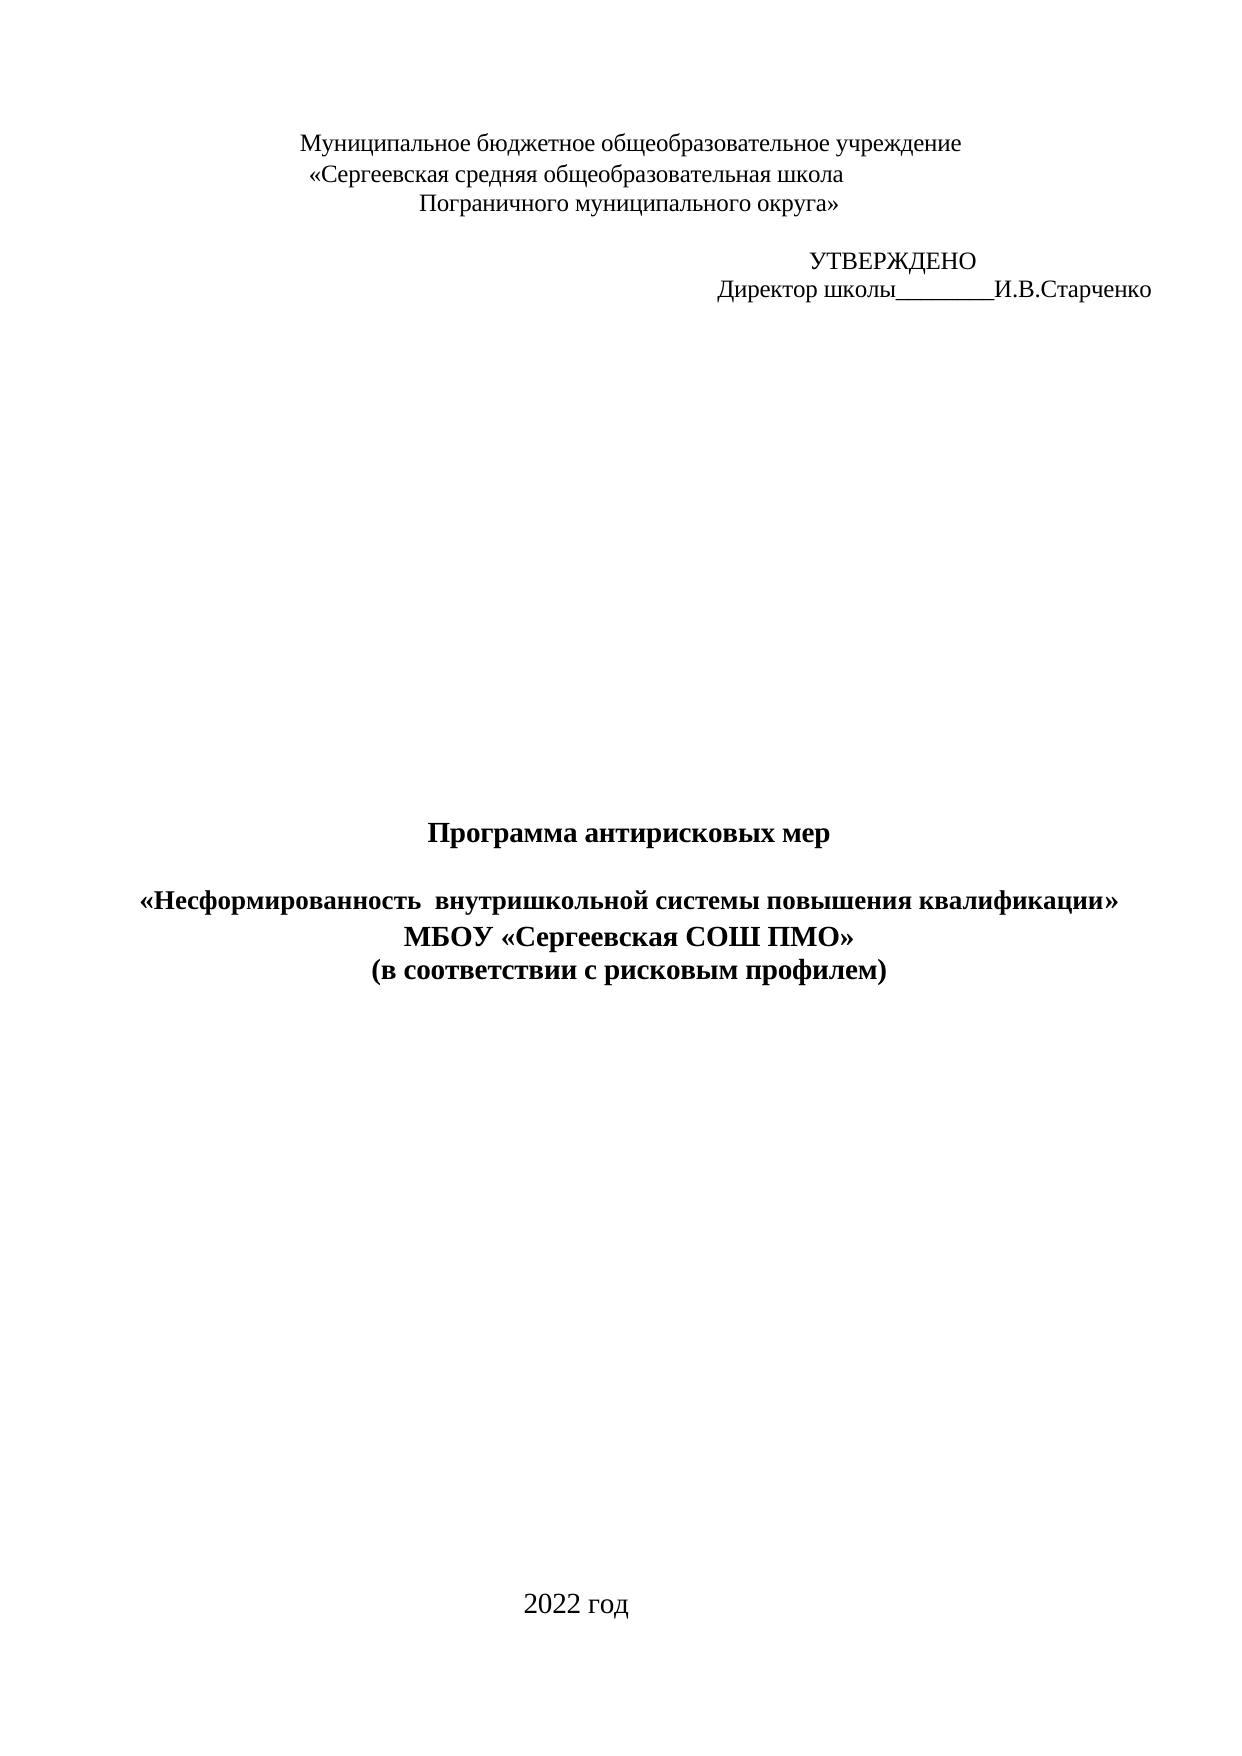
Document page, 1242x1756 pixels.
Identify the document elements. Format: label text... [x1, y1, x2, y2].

text 2022 год [106, 1587, 1046, 1620]
text УТВЕРЖДЕНО [106, 246, 1152, 274]
text Директор школы________И.В.Старченко [106, 274, 1152, 303]
text Пограничного муниципального округа» [106, 188, 1152, 217]
text МБОУ «Сергеевская СОШ ПМО» [106, 919, 1152, 952]
text Программа антирисковых мер [106, 815, 1152, 849]
text Муниципальное бюджетное общеобразовательное учреждение [106, 128, 1155, 157]
text «Сергеевская средняя общеобразовательная школа [106, 159, 1046, 188]
list «Несформированность внутришкольной системы повышения квалификации» [106, 882, 1152, 916]
text (в соответствии с рисковым профилем) [106, 952, 1152, 986]
